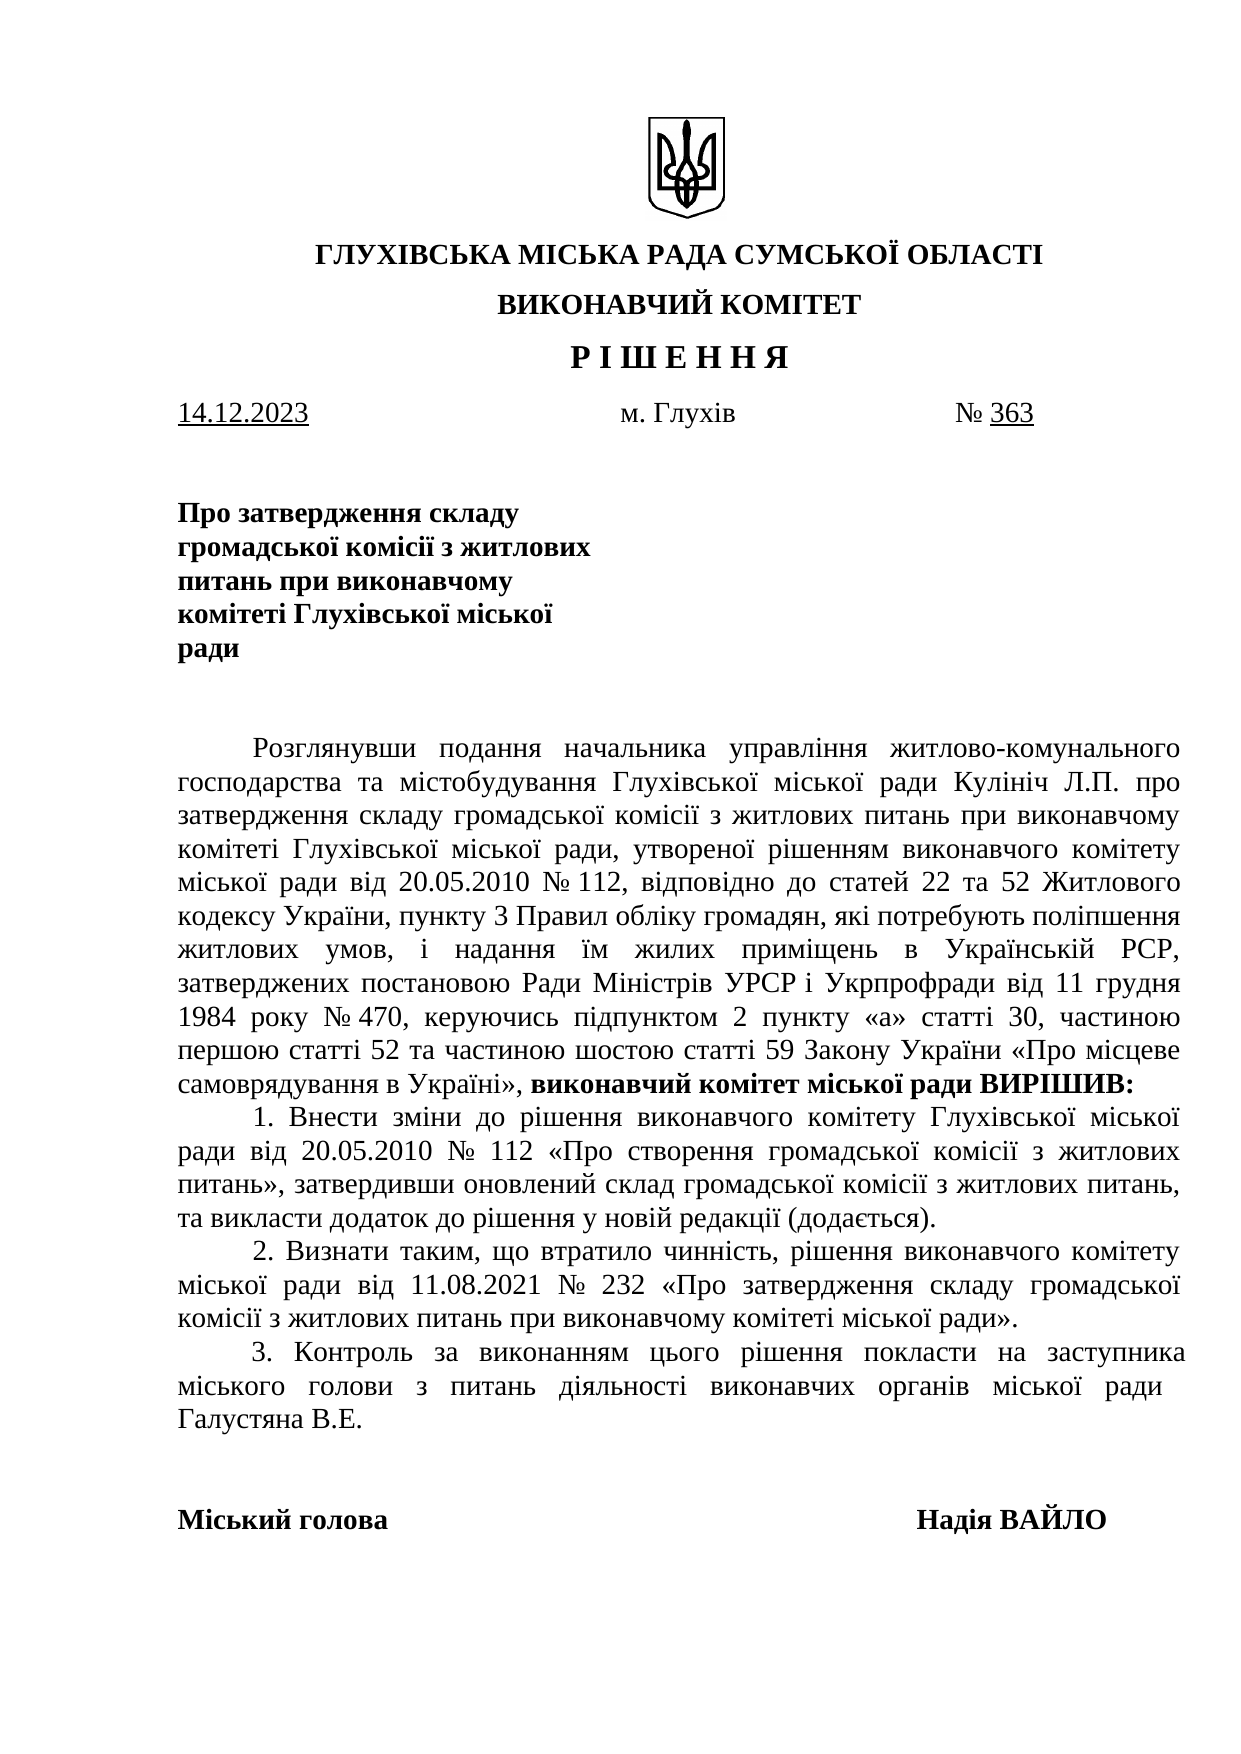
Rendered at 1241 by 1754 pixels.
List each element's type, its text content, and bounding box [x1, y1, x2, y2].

text 2. Визнати таким, що втратило чинність, рішення виконавчого комітету міської ради від 11.08.2021 № 232 «Про затвердження складу громадської комісії з житлових питань при виконавчому комітеті міської ради». [177, 1233, 1181, 1334]
text ГЛУХІВСЬКА МІСЬКА РАДА СУМСЬКОЇ ОБЛАСТІ [177, 118, 1181, 270]
picture [645, 115, 728, 221]
text ВИКОНАВЧИЙ КОМІТЕТ [177, 287, 1181, 321]
text 1. Внести зміни до рішення виконавчого комітету Глухівської міської ради від 20.05.2010 № 112 «Про створення громадської комісії з житлових питань», затвердивши оновлений склад громадської комісії з житлових питань, та викласти додаток до рішення у новій редакції (додається). [177, 1099, 1181, 1233]
text Р І Ш Е Н Н Я [177, 337, 1181, 376]
text 3. Контроль за виконанням цього рішення покласти на заступника міського голови з питань діяльності виконавчих органів міської ради Галустяна В.Е. [177, 1334, 1187, 1435]
text Міський голова Надія ВАЙЛО [177, 1502, 1181, 1535]
text Про затвердження складу громадської комісії з житлових питань при виконавчому комітеті Глухівської міської ради [177, 496, 605, 663]
text 14.12.2023 м. Глухів № 363 [177, 395, 1181, 428]
text Розглянувши подання начальника управління житлово-комунального господарства та містобудування Глухівської міської ради Кулініч Л.П. про затвердження складу громадської комісії з житлових питань при виконавчому комітеті Глухівської міської ради, утвореної рішенням виконавчого комітету міської ради від 20.05.2010 № 112, відповідно до статей 22 та 52 Житлового кодексу України, пункту 3 Правил обліку громадян, які потребують поліпшення житлових умов, і надання їм жилих приміщень в Українській РСР, затверджених постановою Ради Міністрів УРСР і Укрпрофради від року № 470, керуючись підпунктом 2 пункту «а» статті 30, частиною першою статті 52 та частиною шостою статті 59 Закону України «Про місцеве самоврядування в Україні», виконавчий комітет міської ради ВИРІШИВ: [177, 730, 1181, 1099]
